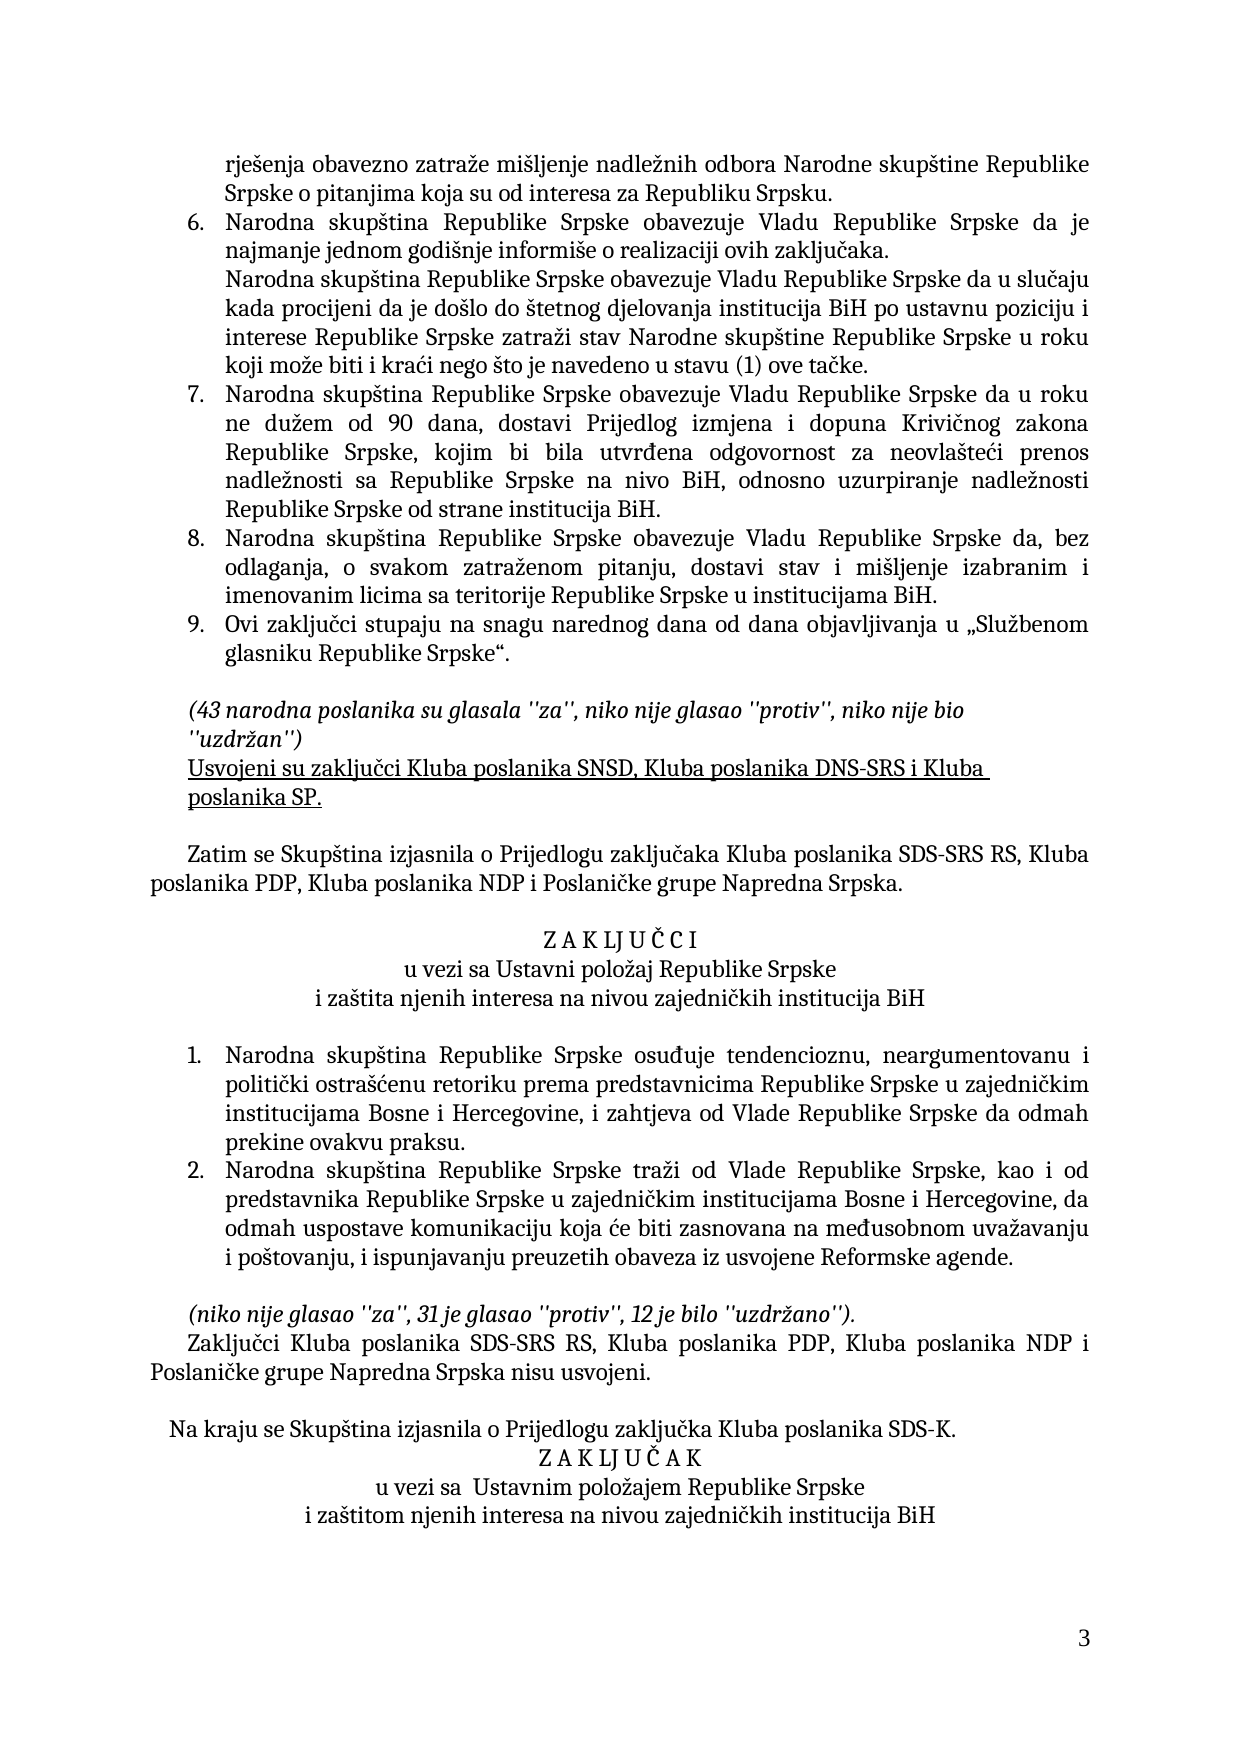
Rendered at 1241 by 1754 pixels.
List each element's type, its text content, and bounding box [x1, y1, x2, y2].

text u vezi sa Ustavnim položajem Republike Srpske [150, 1472, 1090, 1501]
text Na kraju se Skupština izjasnila o Prijedlogu zaključka Kluba poslanika SDS-K. [150, 1415, 1090, 1444]
text (niko nije glasao ''za'', 31 je glasao ''protiv'', 12 je bilo ''uzdržano''). [150, 1300, 1090, 1329]
text i zaštitom njenih interesa na nivou zajedničkih institucija BiH [150, 1501, 1090, 1530]
text Z A K LJ U Č A K [150, 1444, 1090, 1472]
text u vezi sa Ustavni položaj Republike Srpske [150, 955, 1090, 984]
text Narodna skupština Republike Srpske obavezuje Vladu Republike Srpske da u slučaju kada procijeni da je došlo do štetnog djelovanja institucija BiH po ustavnu poziciju i interese Republike Srpske zatraži stav Narodne skupštine Republike Srpske u roku koji može biti i kraći nego što je navedeno u stavu (1) ove tačke. [225, 265, 1090, 380]
text i zaštita njenih interesa na nivou zajedničkih institucija BiH [150, 984, 1090, 1012]
list Narodna skupština Republike Srpske traži od Vlade Republike Srpske, kao i od predstavnika Republike Srpske u zajedničkim institucijama Bosne i Hercegovine, da odmah uspostave komunikaciju koja će biti zasnovana na međusobnom uvažavanju i poštovanju, i ispunjavanju preuzetih obaveza iz usvojene Reformske agende. [187, 1156, 1090, 1271]
text ''uzdržan'') [150, 725, 1090, 754]
text Zatim se Skupština izjasnila o Prijedlogu zaključaka Kluba poslanika SDS-SRS RS, Kluba poslanika PDP, Kluba poslanika NDP i Poslaničke grupe Napredna Srpska. [150, 840, 1090, 897]
text Usvojeni su zaključci Kluba poslanika SNSD, Kluba poslanika DNS-SRS i Kluba [150, 754, 1090, 782]
list Narodna skupština Republike Srpske obavezuje Vladu Republike Srpske da u roku ne dužem od 90 dana, dostavi Prijedlog izmjena i dopuna Krivičnog zakona Republike Srpske, kojim bi bila utvrđena odgovornost za neovlašteći prenos nadležnosti sa Republike Srpske na nivo BiH, odnosno uzurpiranje nadležnosti Republike Srpske od strane institucija BiH. [187, 380, 1090, 524]
text Zaključci Kluba poslanika SDS-SRS RS, Kluba poslanika PDP, Kluba poslanika NDP i Poslaničke grupe Napredna Srpska nisu usvojeni. [150, 1329, 1090, 1386]
list Narodna skupština Republike Srpske obavezuje Vladu Republike Srpske da, bez odlaganja, o svakom zatraženom pitanju, dostavi stav i mišljenje izabranim i imenovanim licima sa teritorije Republike Srpske u institucijama BiH. [187, 524, 1090, 610]
list Narodna skupština Republike Srpske obavezuje Vladu Republike Srpske da je najmanje jednom godišnje informiše o realizaciji ovih zaključaka. [187, 207, 1090, 265]
text poslanika SP. [150, 782, 1090, 811]
list Ovi zaključci stupaju na snagu narednog dana od dana objavljivanja u „Službenom glasniku Republike Srpske“. [187, 610, 1090, 667]
text Z A K LJ U Č C I [150, 926, 1090, 955]
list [187, 150, 1090, 207]
list Narodna skupština Republike Srpske osuđuje tendencioznu, neargumentovanu i politički ostrašćenu retoriku prema predstavnicima Republike Srpske u zajedničkim institucijama Bosne i Hercegovine, i zahtjeva od Vlade Republike Srpske da odmah prekine ovakvu praksu. [187, 1041, 1090, 1156]
text (43 narodna poslanika su glasala ''za'', niko nije glasao ''protiv'', niko nije bio [150, 696, 1090, 725]
